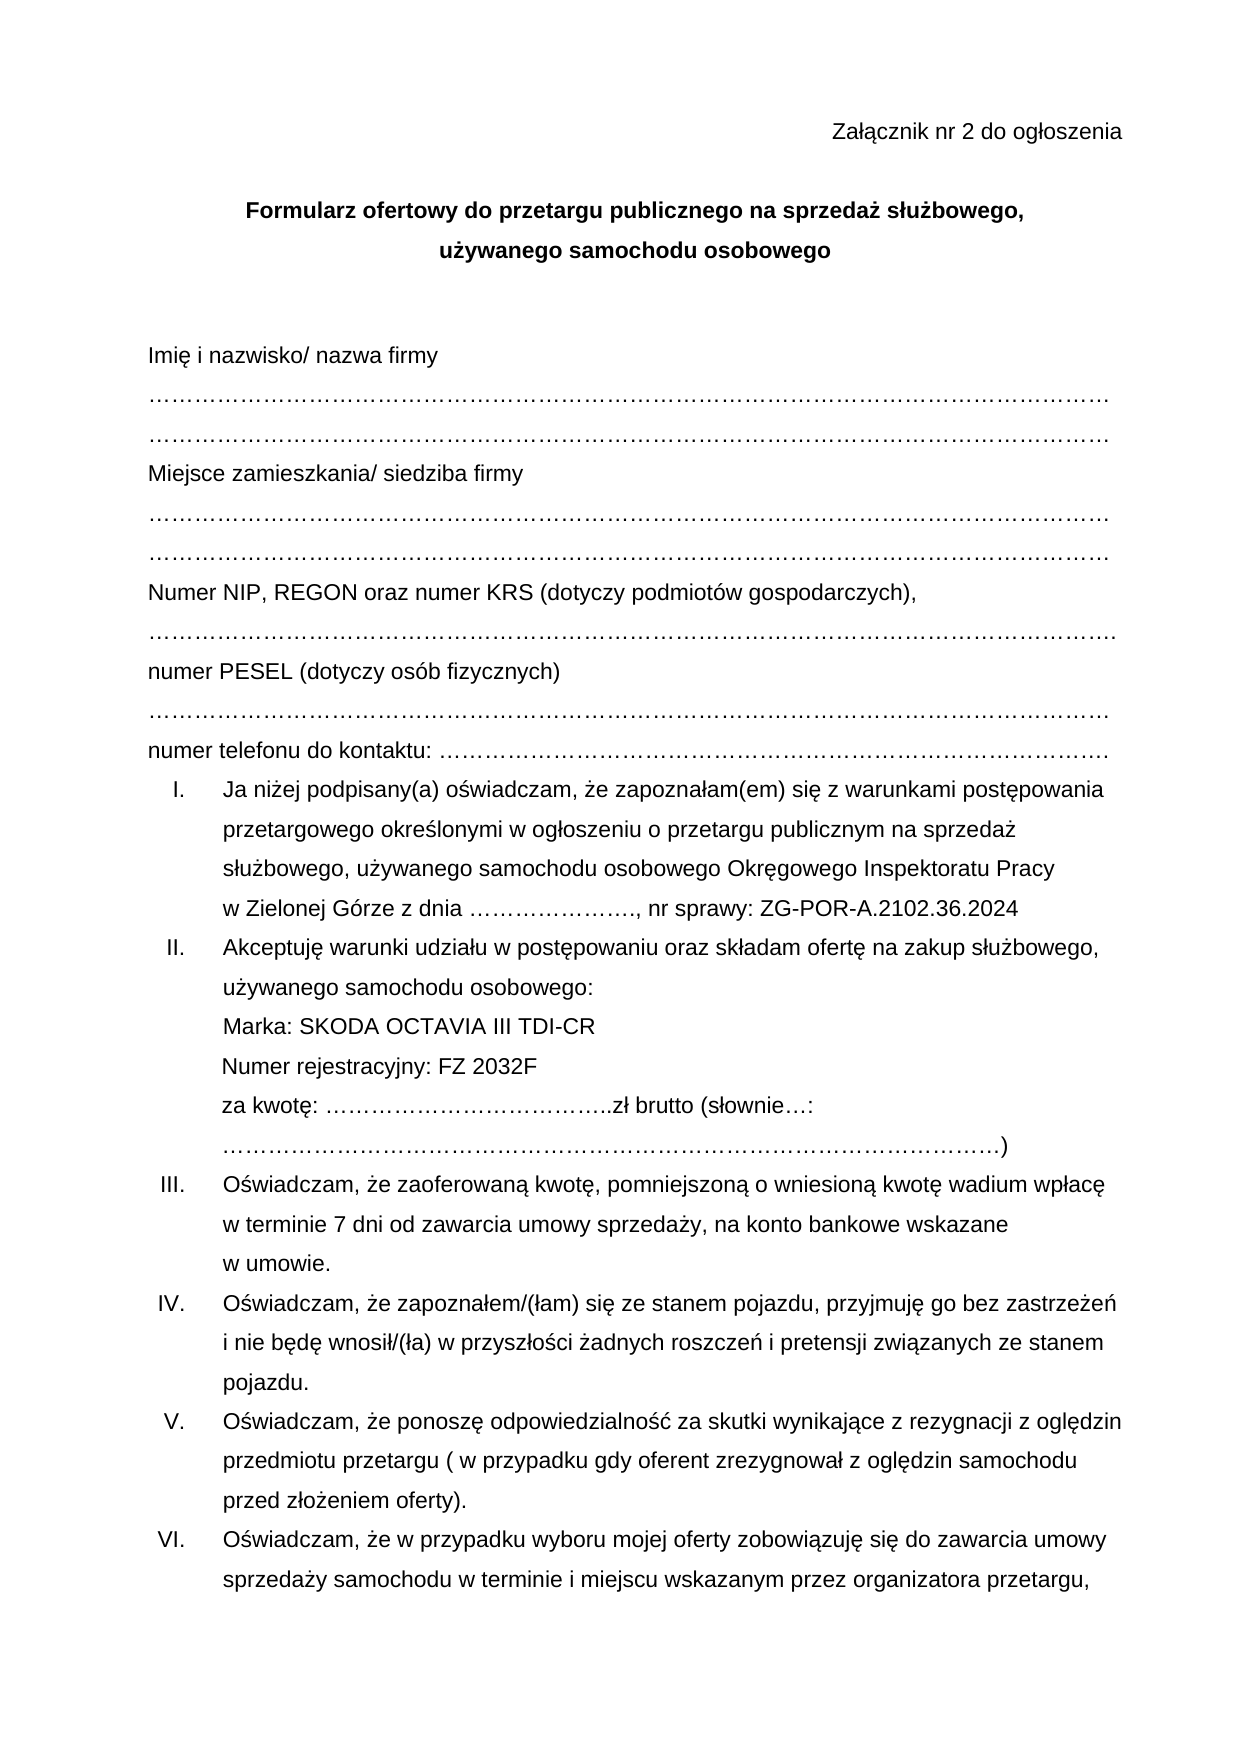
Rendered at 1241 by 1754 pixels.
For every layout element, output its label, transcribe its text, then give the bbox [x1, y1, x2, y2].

text Formularz ofertowy do przetargu publicznego na sprzedaż służbowego, [148, 197, 1122, 223]
list Ja niżej podpisany(a) oświadczam, że zapoznałam(em) się z warunkami postępowania przetargowego określonymi w ogłoszeniu o przetargu publicznym na sprzedaż służbowego, używanego samochodu osobowego Okręgowego Inspektoratu Pracy w Zielonej Górze z dnia …………………., nr sprawy: ZG-POR-A.2102.36.2024 [185, 776, 1122, 921]
list Oświadczam, że ponoszę odpowiedzialność za skutki wynikające z rezygnacji z oględzin przedmiotu przetargu ( w przypadku gdy oferent zrezygnował z oględzin samochodu przed złożeniem oferty). [185, 1408, 1122, 1513]
list Oświadczam, że zaoferowaną kwotę, pomniejszoną o wniesioną kwotę wadium wpłacę w terminie 7 dni od zawarcia umowy sprzedaży, na konto bankowe wskazane w umowie. [185, 1171, 1122, 1276]
text Imię i nazwisko/ nazwa firmy ……………………………………………………………………………………………………………………………………………………………………………………………………………………………… Miejsce zamieszkania/ siedziba firmy ……………………………………………………………………………………………………………………………………………………………………………………………………………………………… [148, 342, 1122, 566]
text Numer rejestracyjny: FZ 2032F [148, 1053, 1122, 1079]
text numer telefonu do kontaktu: ……………………………………………………………………………. [148, 737, 1122, 763]
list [185, 1526, 1122, 1592]
text Załącznik nr 2 do ogłoszenia [148, 118, 1122, 144]
text za kwotę: ………………………………..zł brutto (słownie…:…………………………………………………………………………………………) [221, 1092, 1122, 1158]
text Numer NIP, REGON oraz numer KRS (dotyczy podmiotów gospodarczych), [148, 579, 1122, 605]
text numer PESEL (dotyczy osób fizycznych) ……………………………………………………………………………………………………………… [148, 658, 1122, 724]
list Oświadczam, że zapoznałem/(łam) się ze stanem pojazdu, przyjmuję go bez zastrzeżeń i nie będę wnosił/(ła) w przyszłości żadnych roszczeń i pretensji związanych ze stanem pojazdu. [185, 1289, 1122, 1395]
list Marka: SKODA OCTAVIA III TDI-CR [223, 1013, 1122, 1039]
text używanego samochodu osobowego [148, 237, 1122, 263]
text ………………………………………………………………………………………………………………. [148, 618, 1122, 645]
list Akceptuję warunki udziału w postępowaniu oraz składam ofertę na zakup służbowego, używanego samochodu osobowego: [185, 934, 1122, 1000]
